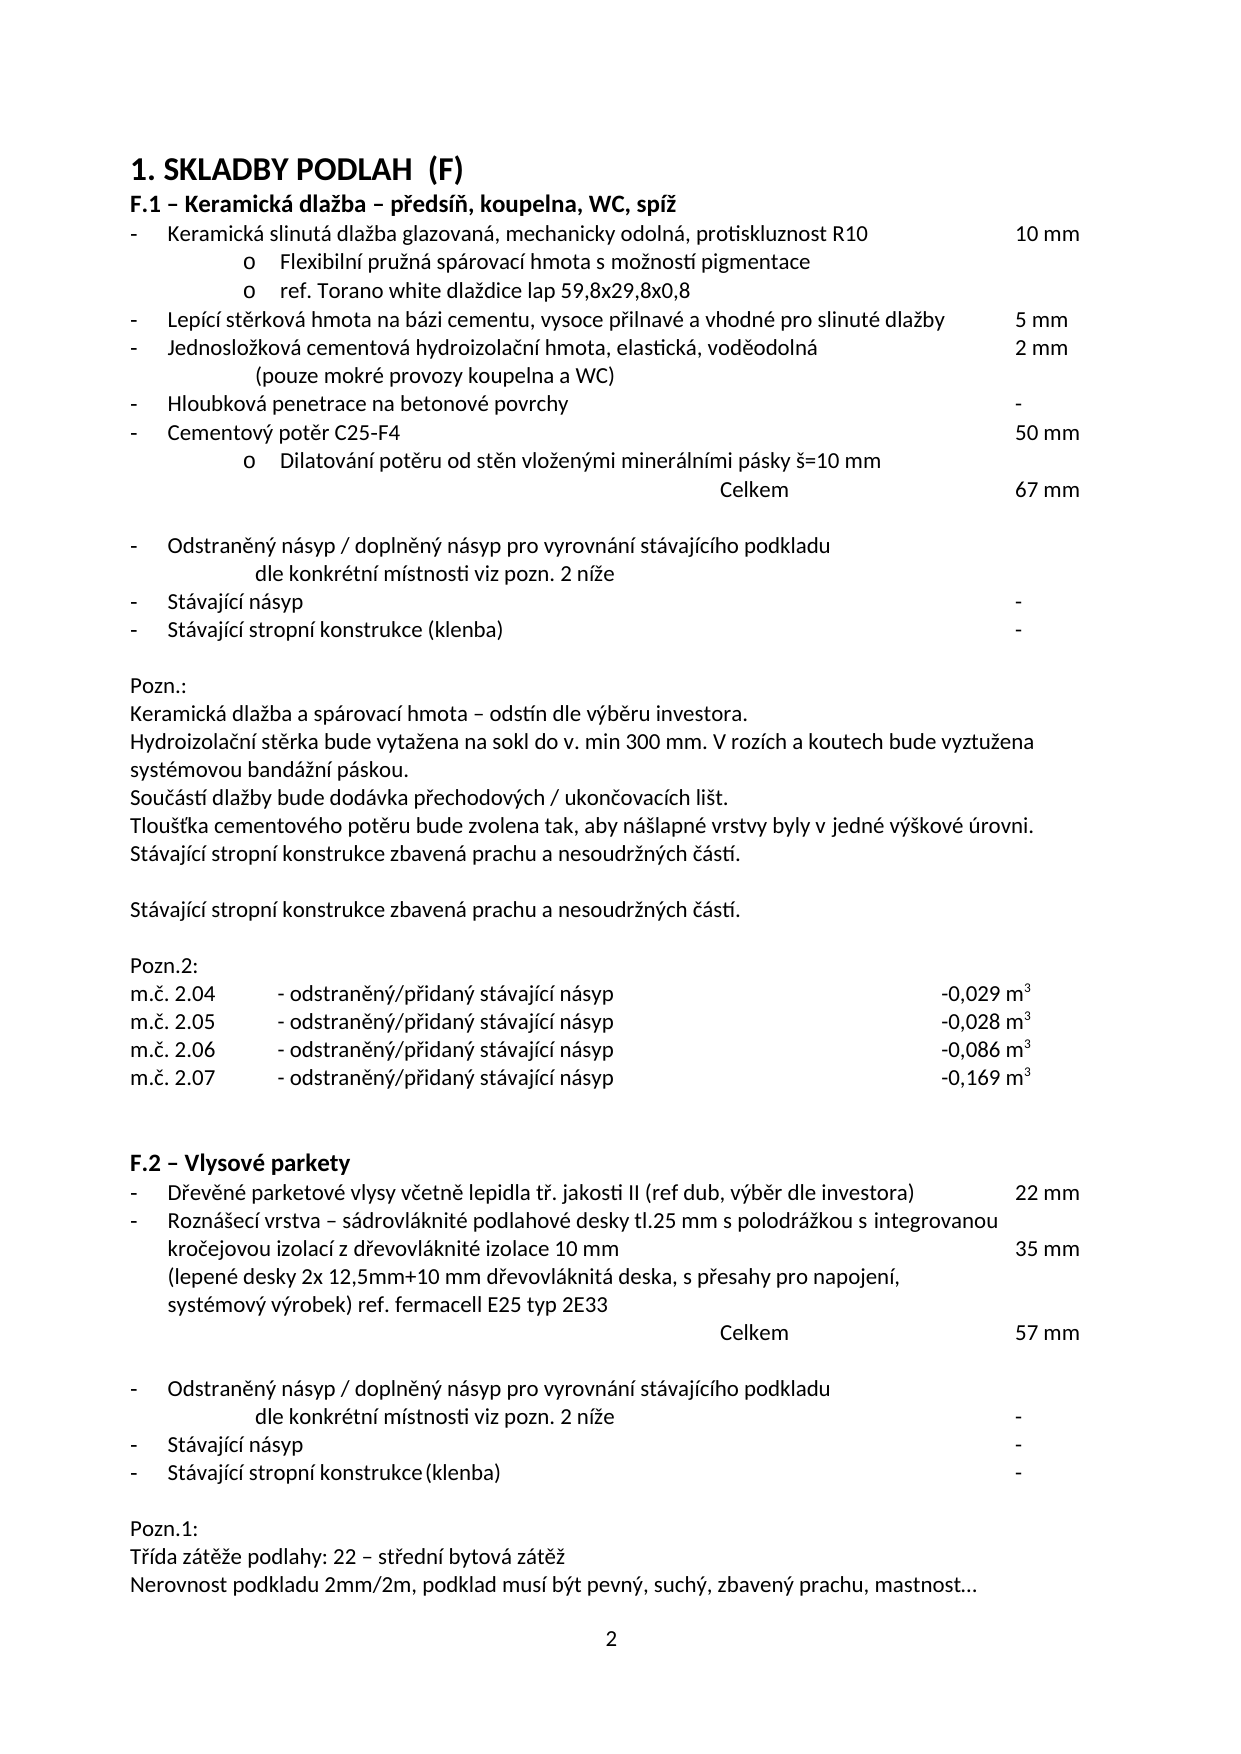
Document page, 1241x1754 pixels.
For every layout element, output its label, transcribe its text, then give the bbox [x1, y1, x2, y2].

list Celkem 67 mm [167, 475, 1092, 503]
list Hloubková penetrace na betonové povrchy - [130, 389, 1092, 417]
list Odstraněný násyp / doplněný násyp pro vyrovnání stávajícího podkladu [130, 531, 1092, 559]
list Celkem 57 mm [167, 1318, 1092, 1346]
text Nerovnost podkladu 2mm/2m, podklad musí být pevný, suchý, zbavený prachu, mastnost… [130, 1570, 1092, 1598]
text Stávající stropní konstrukce zbavená prachu a nesoudržných částí. [130, 839, 1092, 867]
text Keramická dlažba a spárovací hmota – odstín dle výběru investora. [130, 699, 1092, 727]
list dle konkrétní místnosti viz pozn. 2 níže [167, 559, 1092, 587]
list Jednosložková cementová hydroizolační hmota, elastická, voděodolná 2 mm [130, 333, 1092, 361]
list (pouze mokré provozy koupelna a WC) [167, 361, 1092, 389]
list Lepící stěrková hmota na bázi cementu, vysoce přilnavé a vhodné pro slinuté dlažby 5 mm [130, 305, 1092, 333]
text Pozn.2: [130, 951, 1092, 979]
text Pozn.: [130, 671, 1092, 699]
text Součástí dlažby bude dodávka přechodových / ukončovacích lišt. [130, 783, 1092, 811]
text Hydroizolační stěrka bude vytažena na sokl do v. min 300 mm. V rozích a koutech bude vyztužena systémovou bandážní páskou. [130, 727, 1092, 783]
list systémový výrobek) ref. fermacell E25 typ 2E33 [167, 1290, 1092, 1318]
list Cementový potěr C25‑F4 50 mm [130, 417, 1092, 446]
list Stávající stropní konstrukce (klenba) - [130, 1458, 1092, 1486]
text Pozn.1: [130, 1514, 1092, 1542]
list dle konkrétní místnosti viz pozn. 2 níže - [167, 1402, 1092, 1430]
list Stávající stropní konstrukce (klenba) - [130, 615, 1092, 643]
subtitle 1. SKLADBY PODLAH (F) [130, 148, 1092, 188]
list Flexibilní pružná spárovací hmota s možností pigmentace [242, 247, 1092, 276]
text Stávající stropní konstrukce zbavená prachu a nesoudržných částí. [130, 895, 1092, 923]
text m.č. 2.04 - odstraněný/přidaný stávající násyp -0,029 m3 [130, 979, 1092, 1007]
list Odstraněný násyp / doplněný násyp pro vyrovnání stávajícího podkladu [130, 1374, 1092, 1402]
text Tloušťka cementového potěru bude zvolena tak, aby nášlapné vrstvy byly v jedné výškové úrovni. [130, 811, 1092, 839]
list Roznášecí vrstva – sádrovláknité podlahové desky tl.25 mm s polodrážkou s integrovanou kročejovou izolací z dřevovláknité izolace 10 mm 35 mm [130, 1206, 1092, 1262]
text m.č. 2.05 - odstraněný/přidaný stávající násyp -0,028 m3 [130, 1007, 1092, 1035]
text m.č. 2.06 - odstraněný/přidaný stávající násyp -0,086 m3 [130, 1035, 1092, 1063]
subtitle F.2 – Vlysové parkety [130, 1147, 1092, 1178]
text m.č. 2.07 - odstraněný/přidaný stávající násyp -0,169 m3 [130, 1063, 1092, 1091]
list Stávající násyp - [130, 587, 1092, 615]
list Dřevěné parketové vlysy včetně lepidla tř. jakosti II (ref dub, výběr dle investora) 22 mm [130, 1178, 1092, 1206]
list ref. Torano white dlaždice lap 59,8x29,8x0,8 [242, 276, 1092, 305]
subtitle F.1 – Keramická dlažba – předsíň, koupelna, WC, spíž [130, 188, 1092, 219]
list Stávající násyp - [130, 1430, 1092, 1458]
list Keramická slinutá dlažba glazovaná, mechanicky odolná, protiskluznost R10 10 mm [130, 219, 1092, 247]
list Dilatování potěru od stěn vloženými minerálními pásky š=10 mm [242, 446, 1092, 475]
text Třída zátěže podlahy: 22 – střední bytová zátěž [130, 1542, 1092, 1570]
list (lepené desky 2x 12,5mm+10 mm dřevovláknitá deska, s přesahy pro napojení, [167, 1262, 1092, 1290]
